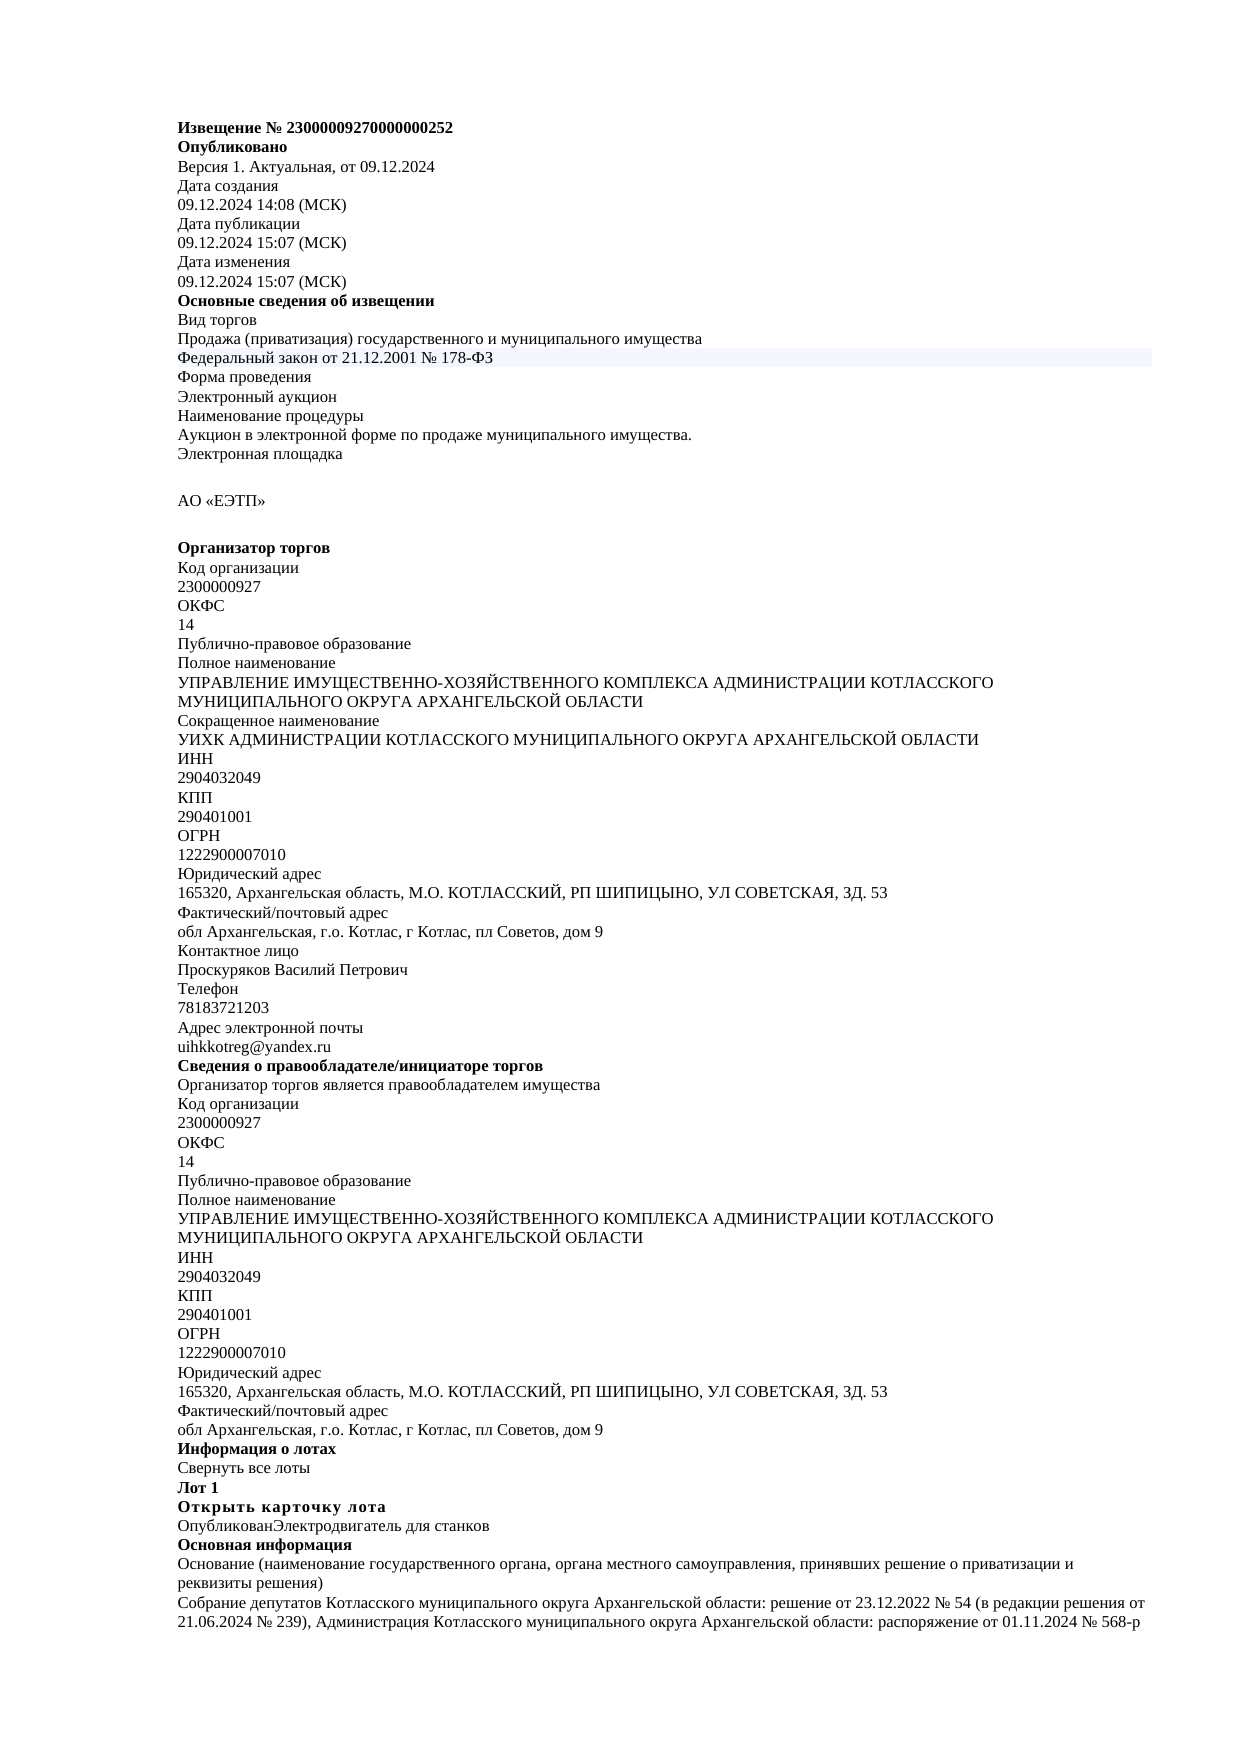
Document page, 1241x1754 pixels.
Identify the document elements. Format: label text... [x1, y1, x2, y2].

text 2300000927 [177, 1113, 1152, 1132]
text 2904032049 [177, 768, 1152, 787]
text Контактное лицо [177, 941, 1152, 960]
text Электронный аукцион [177, 386, 1152, 406]
text Открыть карточку лота [177, 1497, 1152, 1516]
text АО «ЕЭТП» [177, 491, 1152, 510]
text Извещение № 23000009270000000252 [177, 118, 1114, 137]
text Электронная площадка [177, 444, 1152, 463]
text 14 [177, 1152, 1152, 1171]
text ОГРН [177, 826, 1152, 845]
text Информация о лотах [177, 1439, 1152, 1458]
text УПРАВЛЕНИЕ ИМУЩЕСТВЕННО-ХОЗЯЙСТВЕННОГО КОМПЛЕКСА АДМИНИСТРАЦИИ КОТЛАССКОГО МУНИЦИПАЛЬНОГО ОКРУГА АРХАНГЕЛЬСКОЙ ОБЛАСТИ [177, 672, 1152, 711]
text Продажа (приватизация) государственного и муниципального имущества [177, 329, 1152, 348]
text Код организации [177, 1094, 1152, 1113]
text Организатор торгов [177, 538, 1152, 557]
text 2904032049 [177, 1267, 1152, 1286]
text Публично-правовое образование [177, 634, 1152, 653]
text Сокращенное наименование [177, 711, 1152, 730]
text Основание (наименование государственного органа, органа местного самоуправления, принявших решение о приватизации и реквизиты решения) [177, 1554, 1152, 1592]
text Вид торгов [177, 310, 1152, 329]
text 09.12.2024 15:07 (МСК) [177, 233, 1152, 252]
text 2300000927 [177, 577, 1152, 596]
text Полное наименование [177, 653, 1152, 672]
text Код организации [177, 557, 1152, 577]
text Опубликовано [177, 137, 1114, 156]
text Юридический адрес [177, 1362, 1152, 1382]
text обл Архангельская, г.о. Котлас, г Котлас, пл Советов, дом 9 [177, 922, 1152, 941]
text 09.12.2024 14:08 (МСК) [177, 195, 1152, 214]
text uihkkotreg@yandex.ru [177, 1037, 1152, 1056]
text ОКФС [177, 1132, 1152, 1152]
text Дата публикации [177, 214, 1152, 233]
text ИНН [177, 1247, 1152, 1267]
text ОГРН [177, 1324, 1152, 1343]
text Форма проведения [177, 367, 1152, 386]
text 78183721203 [177, 998, 1152, 1017]
text 290401001 [177, 807, 1152, 826]
text Дата создания [177, 176, 1152, 195]
text КПП [177, 1286, 1152, 1305]
text Аукцион в электронной форме по продаже муниципального имущества. [177, 425, 1152, 444]
text 165320, Архангельская область, М.О. КОТЛАССКИЙ, РП ШИПИЦЫНО, УЛ СОВЕТСКАЯ, ЗД. 53 [177, 1382, 1152, 1401]
text 14 [177, 615, 1152, 634]
text 1222900007010 [177, 845, 1152, 864]
text ИНН [177, 749, 1152, 768]
text УИХК АДМИНИСТРАЦИИ КОТЛАССКОГО МУНИЦИПАЛЬНОГО ОКРУГА АРХАНГЕЛЬСКОЙ ОБЛАСТИ [177, 730, 1152, 749]
text ОКФС [177, 596, 1152, 615]
text Версия 1. Актуальная, от 09.12.2024 [177, 156, 1152, 176]
text Наименование процедуры [177, 406, 1152, 425]
text обл Архангельская, г.о. Котлас, г Котлас, пл Советов, дом 9 [177, 1420, 1152, 1439]
text Проскуряков Василий Петрович [177, 960, 1152, 979]
text Дата изменения [177, 252, 1152, 271]
text Адрес электронной почты [177, 1017, 1152, 1037]
text Публично-правовое образование [177, 1171, 1152, 1190]
text Фактический/почтовый адрес [177, 1401, 1152, 1420]
text КПП [177, 787, 1152, 807]
text Свернуть все лоты [177, 1458, 1152, 1477]
text Сведения о правообладателе/инициаторе торгов [177, 1056, 1152, 1075]
text Организатор торгов является правообладателем имущества [177, 1075, 1152, 1094]
text Фактический/почтовый адрес [177, 902, 1152, 922]
text Полное наименование [177, 1190, 1152, 1209]
text 165320, Архангельская область, М.О. КОТЛАССКИЙ, РП ШИПИЦЫНО, УЛ СОВЕТСКАЯ, ЗД. 53 [177, 883, 1152, 902]
text Юридический адрес [177, 864, 1152, 883]
text 09.12.2024 15:07 (МСК) [177, 271, 1152, 291]
text 290401001 [177, 1305, 1152, 1324]
text Лот 1 [177, 1477, 1152, 1497]
text Основные сведения об извещении [177, 291, 1152, 310]
text Основная информация [177, 1535, 1152, 1554]
text Федеральный закон от 21.12.2001 № 178-ФЗ [177, 348, 1152, 367]
text 1222900007010 [177, 1343, 1152, 1362]
text УПРАВЛЕНИЕ ИМУЩЕСТВЕННО-ХОЗЯЙСТВЕННОГО КОМПЛЕКСА АДМИНИСТРАЦИИ КОТЛАССКОГО МУНИЦИПАЛЬНОГО ОКРУГА АРХАНГЕЛЬСКОЙ ОБЛАСТИ [177, 1209, 1152, 1247]
text Телефон [177, 979, 1152, 998]
text ОпубликованЭлектродвигатель для станков [177, 1516, 1152, 1535]
text Собрание депутатов Котласского муниципального округа Архангельской области: решение от 23.12.2022 № 54 (в редакции решения от 21.06.2024 № 239), Администрация Котласского муниципального округа Архангельской области: распоряжение от 01.11.2024 № 568-р [177, 1592, 1152, 1631]
